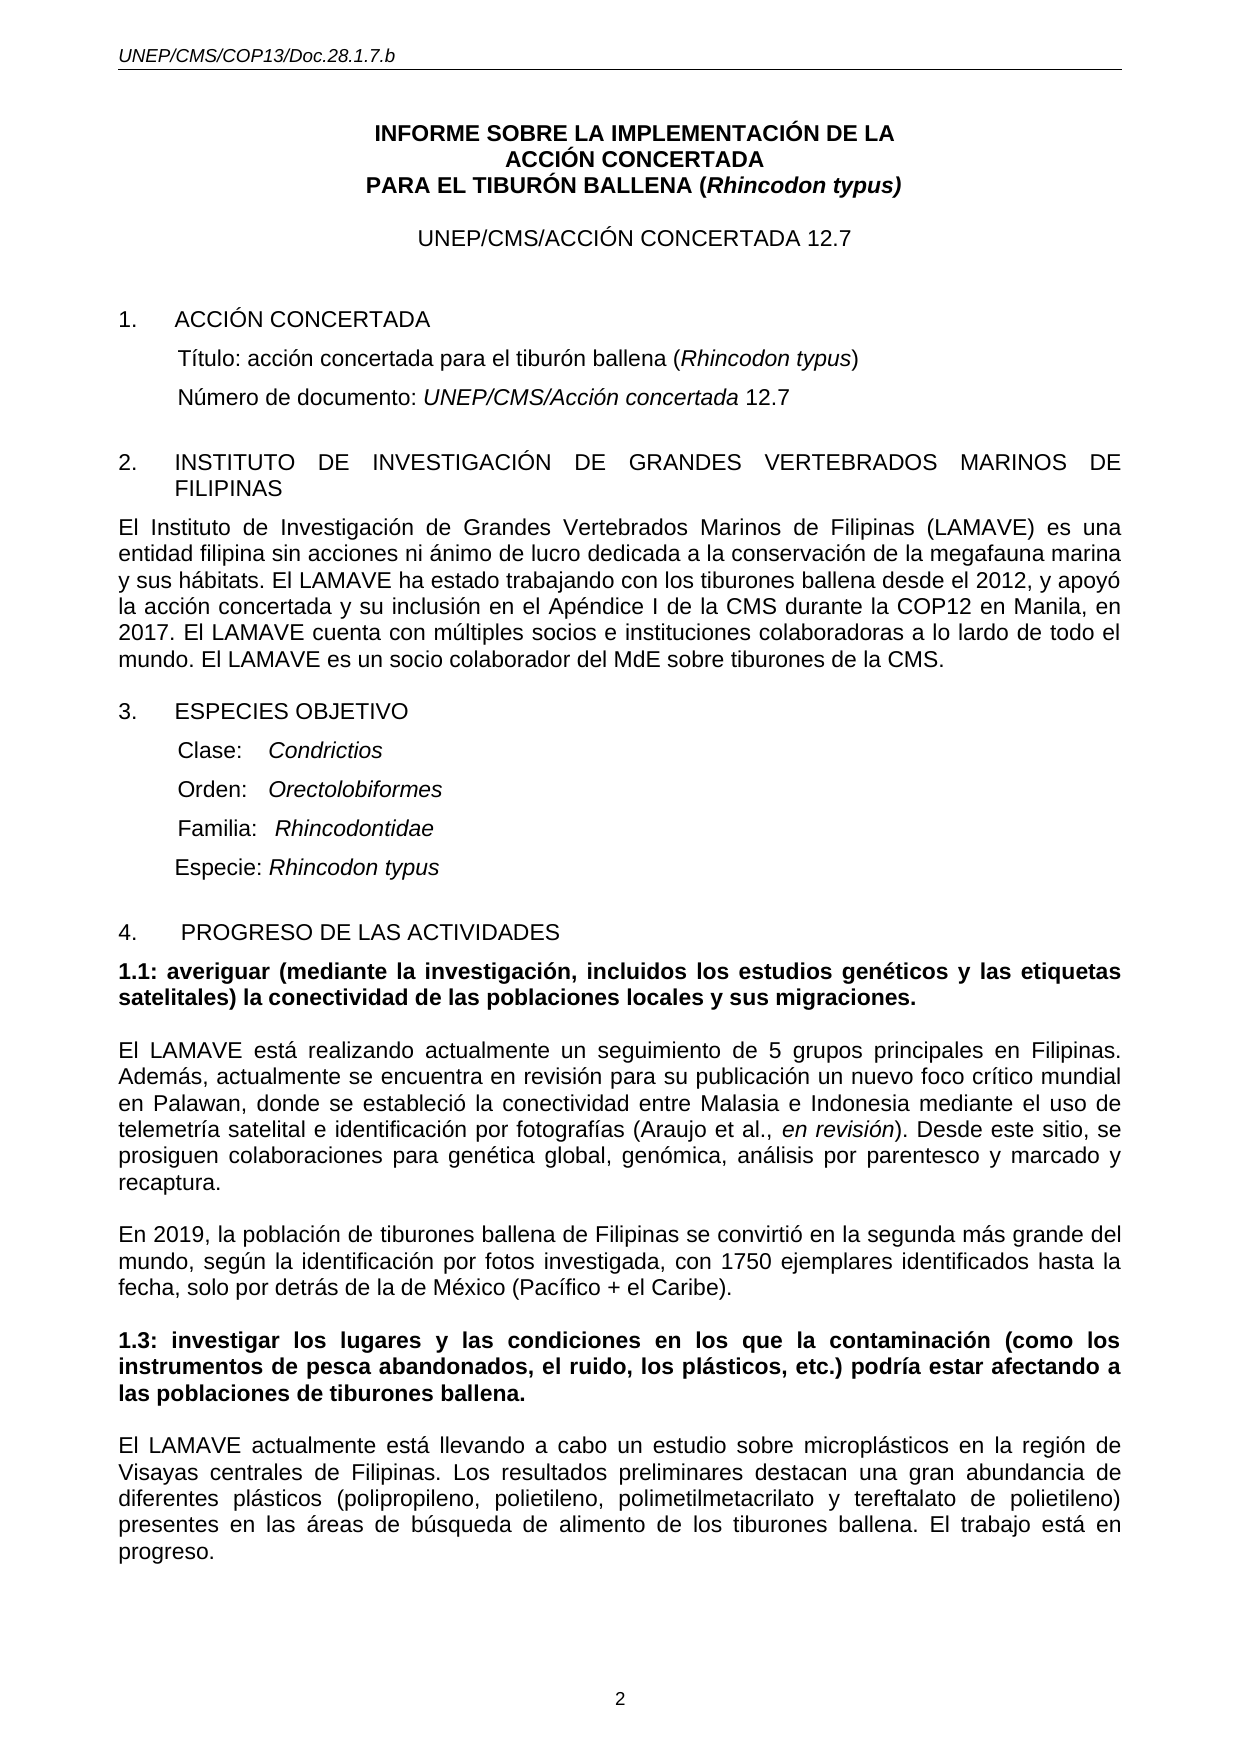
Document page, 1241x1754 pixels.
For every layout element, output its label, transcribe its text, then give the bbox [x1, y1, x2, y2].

text ACCIÓN CONCERTADA [109, 144, 1160, 171]
text UNEP/CMS/ACCIÓN CONCERTADA 12.7 [109, 223, 1160, 252]
text Orden: Orectolobiformes [177, 776, 1122, 802]
text En 2019, la población de tiburones ballena de Filipinas se convirtió en la segunda más grande del mundo, según la identificación por fotos investigada, con 1750 ejemplares identificados hasta la fecha, solo por detrás de la de México (Pacífico + el Caribe). [118, 1221, 1122, 1300]
text 1.3: investigar los lugares y las condiciones en los que la contaminación (como los instrumentos de pesca abandonados, el ruido, los plásticos, etc.) podría estar afectando a las poblaciones de tiburones ballena. [118, 1327, 1122, 1406]
text El LAMAVE actualmente está llevando a cabo un estudio sobre microplásticos en la región de Visayas centrales de Filipinas. Los resultados preliminares destacan una gran abundancia de diferentes plásticos (polipropileno, polietileno, polimetilmetacrilato y tereftalato de polietileno) presentes en las áreas de búsqueda de alimento de los tiburones ballena. El trabajo está en progreso. [118, 1432, 1122, 1564]
text Especie: Rhincodon typus [118, 854, 1122, 880]
list ACCIÓN CONCERTADA [118, 306, 1122, 332]
list INSTITUTO DE INVESTIGACIÓN DE GRANDES VERTEBRADOS MARINOS DE FILIPINAS [118, 449, 1122, 501]
text Título: acción concertada para el tiburón ballena (Rhincodon typus) [177, 344, 1122, 371]
text El Instituto de Investigación de Grandes Vertebrados Marinos de Filipinas (LAMAVE) es una entidad filipina sin acciones ni ánimo de lucro dedicada a la conservación de la megafauna marina y sus hábitats. El LAMAVE ha estado trabajando con los tiburones ballena desde el 2012, y apoyó la acción concertada y su inclusión en el Apéndice I de la CMS durante la COP12 en Manila, en 2017. El LAMAVE cuenta con múltiples socios e instituciones colaboradoras a lo lardo de todo el mundo. El LAMAVE es un socio colaborador del MdE sobre tiburones de la CMS. [118, 514, 1122, 672]
text INFORME SOBRE LA IMPLEMENTACIÓN DE LA [109, 120, 1160, 144]
text 1.1: averiguar (mediante la investigación, incluidos los estudios genéticos y las etiquetas satelitales) la conectividad de las poblaciones locales y sus migraciones. [118, 958, 1122, 1011]
text El LAMAVE está realizando actualmente un seguimiento de 5 grupos principales en Filipinas. Además, actualmente se encuentra en revisión para su publicación un nuevo foco crítico mundial en Palawan, donde se estableció la conectividad entre Malasia e Indonesia mediante el uso de telemetría satelital e identificación por fotografías (Araujo et al., en revisión). Desde este sitio, se prosiguen colaboraciones para genética global, genómica, análisis por parentesco y marcado y recaptura. [118, 1037, 1122, 1195]
list PROGRESO DE LAS ACTIVIDADES [118, 919, 1122, 945]
text Familia: Rhincodontidae [177, 815, 1122, 841]
text Clase: Condrictios [177, 737, 1122, 763]
text Número de documento: UNEP/CMS/Acción concertada 12.7 [177, 383, 1122, 410]
list ESPECIES OBJETIVO [118, 698, 1122, 725]
text PARA EL TIBURÓN BALLENA (Rhincodon typus) [109, 171, 1160, 199]
